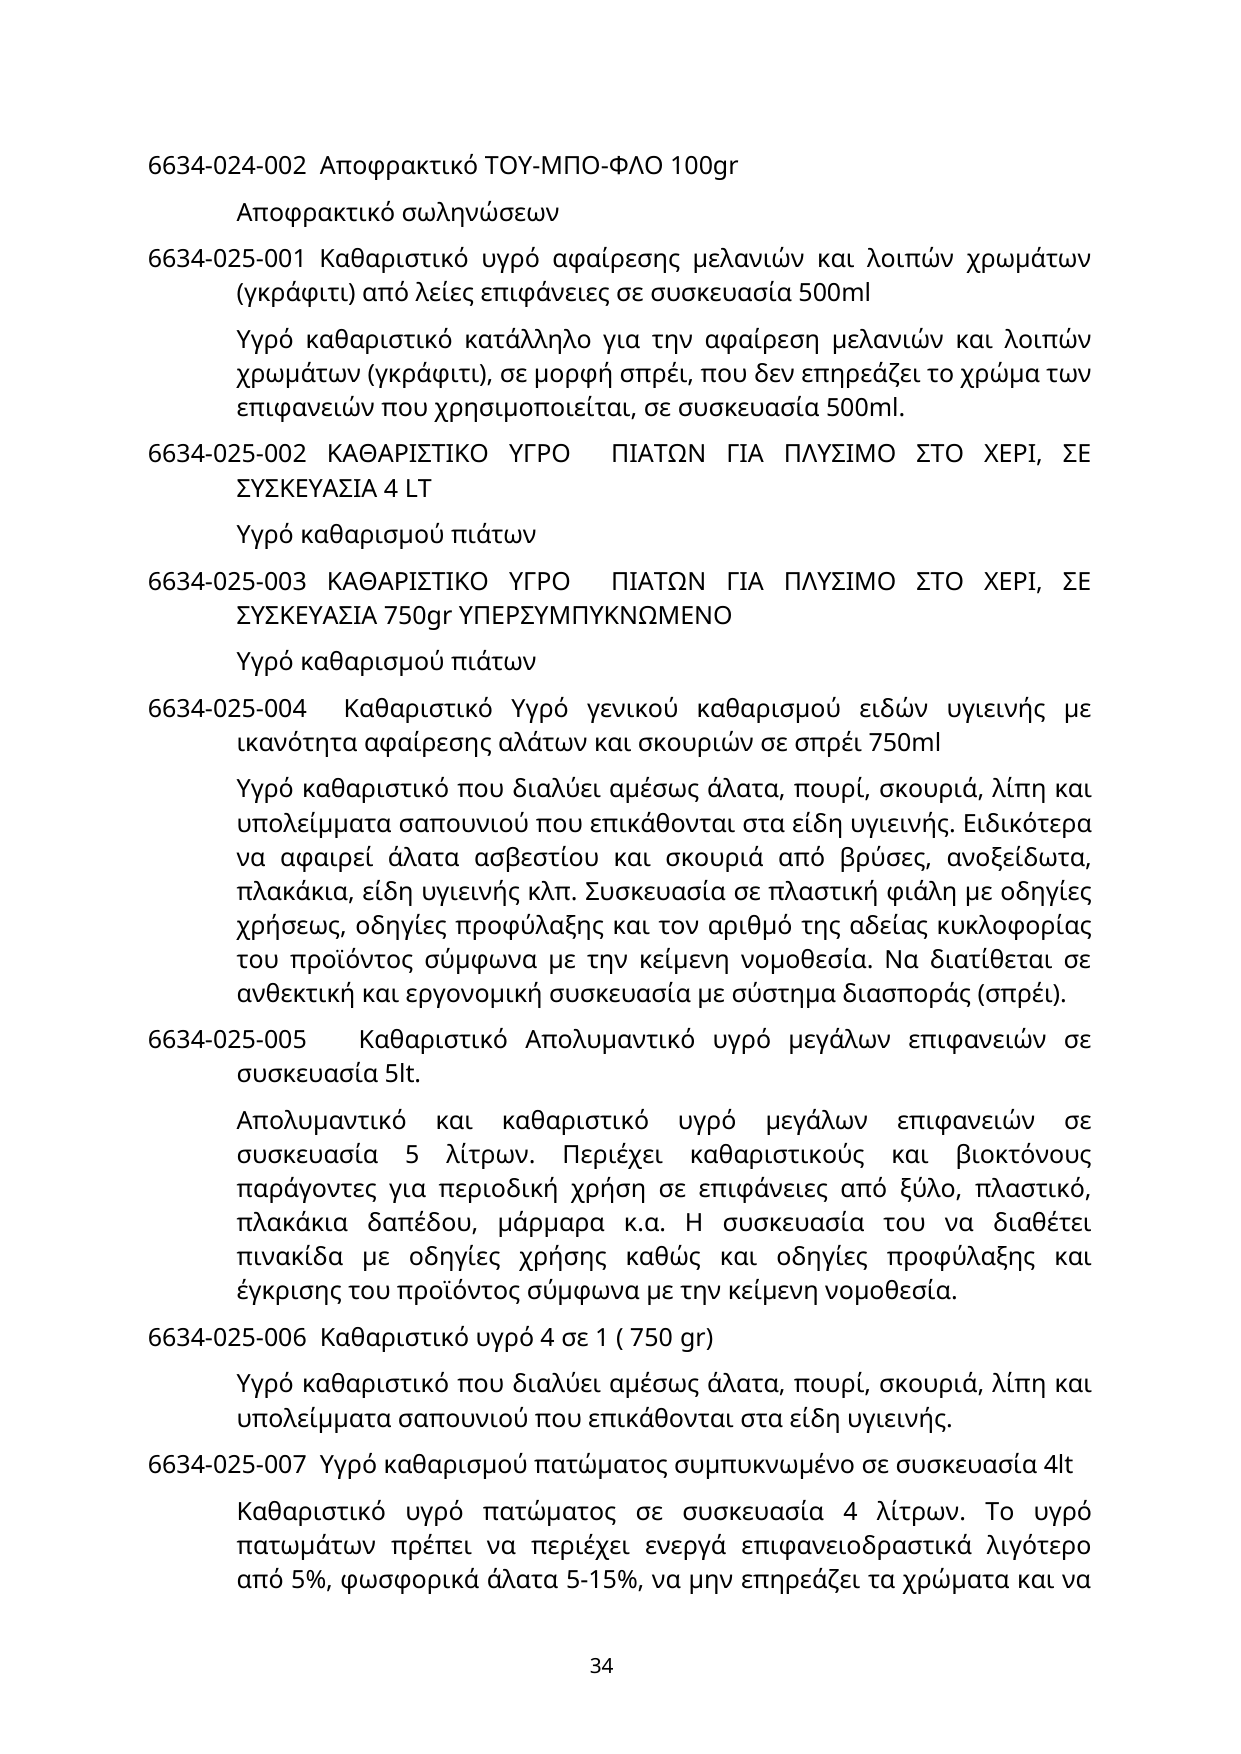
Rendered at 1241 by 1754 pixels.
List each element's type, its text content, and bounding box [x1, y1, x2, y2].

text 6634-025-007 Υγρό καθαρισμού πατώματος συμπυκνωμένο σε συσκευασία 4lt [148, 1447, 1092, 1481]
text 6634-025-005 Καθαριστικό Απολυμαντικό υγρό μεγάλων επιφανειών σε συσκευασία 5lt. [148, 1022, 1092, 1090]
text 6634-025-003 ΚΑΘΑΡΙΣΤΙΚΟ ΥΓΡΟ ΠΙΑΤΩΝ ΓΙΑ ΠΛΥΣΙΜΟ ΣΤΟ ΧΕΡΙ, ΣΕ ΣΥΣΚΕΥΑΣΙΑ 750gr ΥΠΕΡΣΥΜΠΥΚΝΩΜΕΝΟ [148, 563, 1092, 631]
text Υγρό καθαρισμού πιάτων [236, 644, 1092, 678]
text Υγρό καθαριστικό που διαλύει αμέσως άλατα, πουρί, σκουριά, λίπη και υπολείμματα σαπουνιού που επικάθονται στα είδη υγιεινής. [236, 1366, 1092, 1434]
text Υγρό καθαριστικό που διαλύει αμέσως άλατα, πουρί, σκουριά, λίπη και υπολείμματα σαπουνιού που επικάθονται στα είδη υγιεινής. Ειδικότερα να αφαιρεί άλατα ασβεστίου και σκουριά από βρύσες, ανοξείδωτα, πλακάκια, είδη υγιεινής κλπ. Συσκευασία σε πλαστική φιάλη με οδηγίες χρήσεως, οδηγίες προφύλαξης και τον αριθμό της αδείας κυκλοφορίας του προϊόντος σύμφωνα με την κείμενη νομοθεσία. Να διατίθεται σε ανθεκτική και εργονομική συσκευασία με σύστημα διασποράς (σπρέι). [236, 771, 1092, 1009]
text 6634-024-002 Αποφρακτικό ΤΟΥ-ΜΠΟ-ΦΛΟ 100gr [148, 148, 1092, 182]
text 6634-025-006 Καθαριστικό υγρό 4 σε 1 ( 750 gr) [148, 1319, 1092, 1354]
text 6634-025-004 Καθαριστικό Υγρό γενικού καθαρισμού ειδών υγιεινής με ικανότητα αφαίρεσης αλάτων και σκουριών σε σπρέι 750ml [148, 691, 1092, 759]
text 6634-025-001 Καθαριστικό υγρό αφαίρεσης μελανιών και λοιπών χρωμάτων (γκράφιτι) από λείες επιφάνειες σε συσκευασία 500ml [148, 241, 1092, 309]
text 6634-025-002 ΚΑΘΑΡΙΣΤΙΚΟ ΥΓΡΟ ΠΙΑΤΩΝ ΓΙΑ ΠΛΥΣΙΜΟ ΣΤΟ ΧΕΡΙ, ΣΕ ΣΥΣΚΕΥΑΣΙΑ 4 LT [148, 436, 1092, 504]
text Αποφρακτικό σωληνώσεων [236, 194, 1092, 228]
text Υγρό καθαριστικό κατάλληλο για την αφαίρεση μελανιών και λοιπών χρωμάτων (γκράφιτι), σε μορφή σπρέι, που δεν επηρεάζει το χρώμα των επιφανειών που χρησιμοποιείται, σε συσκευασία 500ml. [236, 321, 1092, 424]
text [236, 1493, 1092, 1596]
text Υγρό καθαρισμού πιάτων [236, 517, 1092, 551]
text Απολυμαντικό και καθαριστικό υγρό μεγάλων επιφανειών σε συσκευασία 5 λίτρων. Περιέχει καθαριστικούς και βιοκτόνους παράγοντες για περιοδική χρήση σε επιφάνειες από ξύλο, πλαστικό, πλακάκια δαπέδου, μάρμαρα κ.α. Η συσκευασία του να διαθέτει πινακίδα με οδηγίες χρήσης καθώς και οδηγίες προφύλαξης και έγκρισης του προϊόντος σύμφωνα με την κείμενη νομοθεσία. [236, 1103, 1092, 1307]
